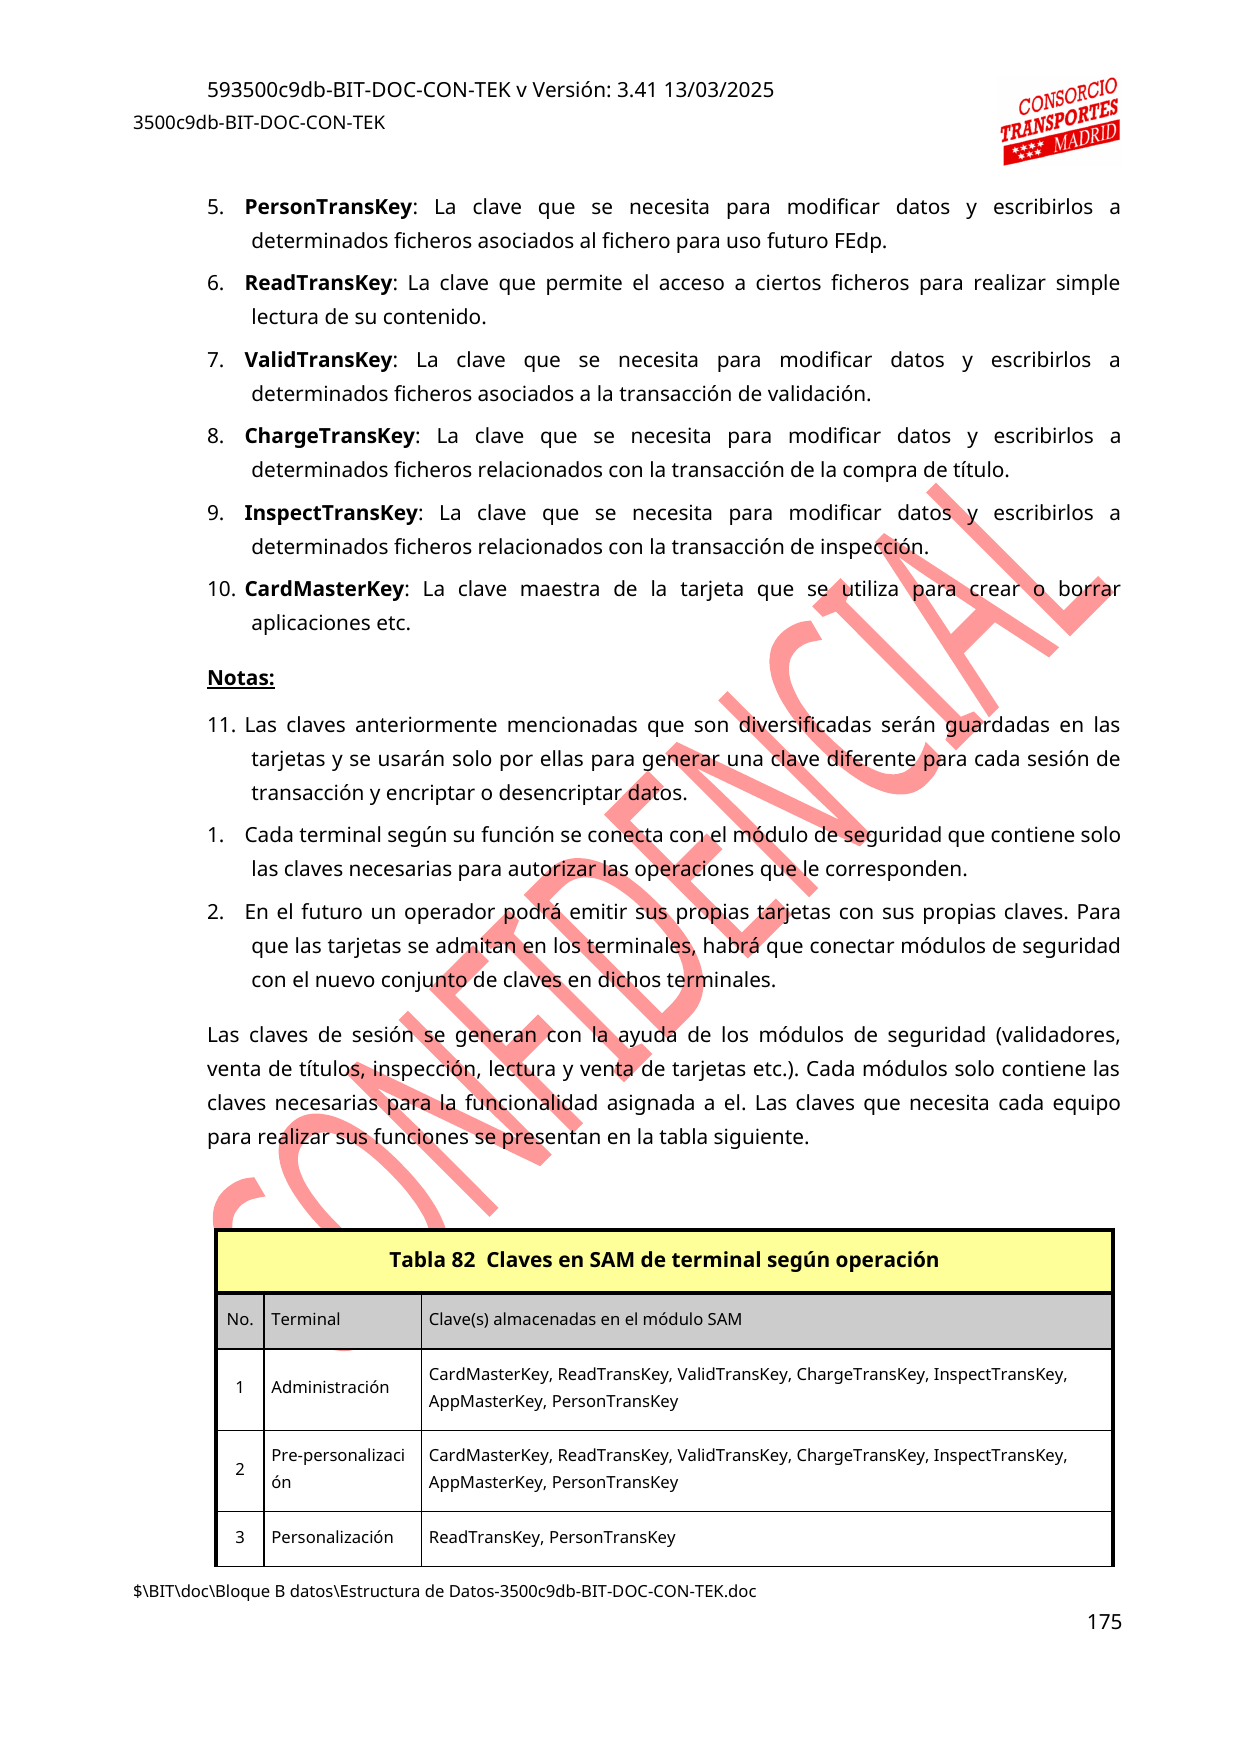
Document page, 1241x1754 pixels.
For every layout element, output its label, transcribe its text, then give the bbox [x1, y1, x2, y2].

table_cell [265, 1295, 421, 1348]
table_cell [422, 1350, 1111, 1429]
text Las claves de sesión se generan con la ayuda de los módulos de seguridad (validadores, venta de títulos, inspección, lectura y venta de tarjetas etc.). Cada módulos solo contiene las claves necesarias para la funcionalidad asignada a el. Las claves que necesita cada equipo para realizar sus funciones se presentan en la tabla siguiente. [207, 1020, 1122, 1150]
list En el futuro un operador podrá emitir sus propias tarjetas con sus propias claves. Para que las tarjetas se admitan en los terminales, habrá que conectar módulos de seguridad con el nuevo conjunto de claves en dichos terminales. [207, 897, 1122, 993]
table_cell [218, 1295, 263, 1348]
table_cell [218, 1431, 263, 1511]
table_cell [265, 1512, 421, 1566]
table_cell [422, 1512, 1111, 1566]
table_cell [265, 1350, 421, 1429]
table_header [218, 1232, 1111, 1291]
text ReadTransKey: La clave que permite el acceso a ciertos ficheros para realizar simple lectura de su contenido. [207, 268, 1122, 331]
text ValidTransKey: La clave que se necesita para modificar datos y escribirlos a determinados ficheros asociados a la transacción de validación. [207, 345, 1122, 407]
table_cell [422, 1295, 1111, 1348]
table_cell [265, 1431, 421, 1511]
text PersonTransKey: La clave que se necesita para modificar datos y escribirlos a determinados ficheros asociados al fichero para uso futuro FEdp. [207, 192, 1122, 254]
text CardMasterKey: La clave maestra de la tarjeta que se utiliza para crear o borrar aplicaciones etc. [207, 574, 1122, 637]
text Las claves anteriormente mencionadas que son diversificadas serán guardadas en las tarjetas y se usarán solo por ellas para generar una clave diferente para cada sesión de transacción y encriptar o desencriptar datos. [207, 710, 1122, 806]
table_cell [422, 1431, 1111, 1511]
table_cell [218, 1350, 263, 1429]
text InspectTransKey: La clave que se necesita para modificar datos y escribirlos a determinados ficheros relacionados con la transacción de inspección. [207, 498, 1122, 560]
text ChargeTransKey: La clave que se necesita para modificar datos y escribirlos a determinados ficheros relacionados con la transacción de la compra de título. [207, 421, 1122, 484]
picture [996, 76, 1122, 166]
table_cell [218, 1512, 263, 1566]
text Notas: [207, 663, 1122, 692]
list Cada terminal según su función se conecta con el módulo de seguridad que contiene solo las claves necesarias para autorizar las operaciones que le corresponden. [207, 820, 1122, 883]
